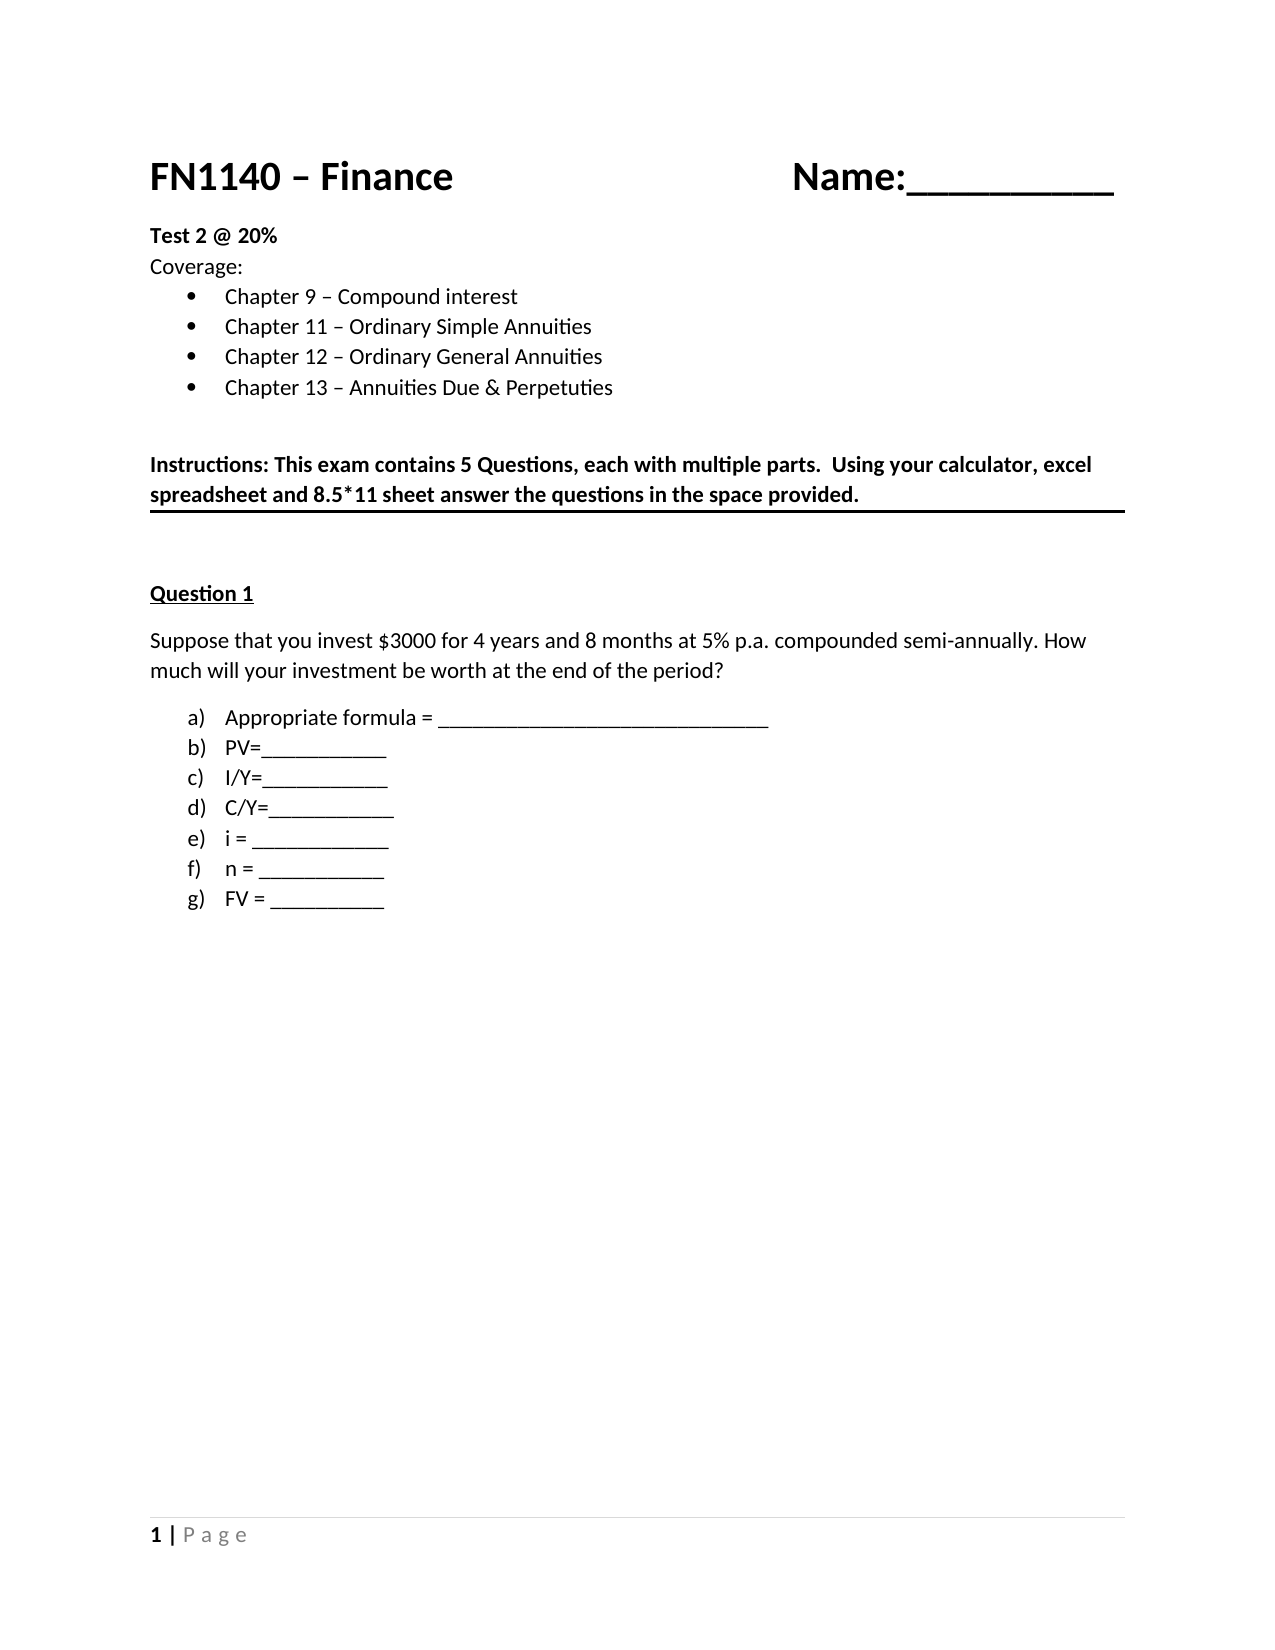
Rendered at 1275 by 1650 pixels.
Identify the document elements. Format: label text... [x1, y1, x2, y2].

list C/Y=___________ [187, 793, 1125, 821]
list Chapter 12 – Ordinary General Annuities [187, 342, 1125, 370]
list I/Y=___________ [187, 763, 1125, 791]
text Suppose that you invest $3000 for 4 years and 8 months at 5% p.a. compounded semi-annually. How much will your investment be worth at the end of the period? [150, 626, 1125, 684]
text Coverage: [150, 252, 1125, 280]
text FN1140 – Finance Name:__________ [150, 150, 1125, 201]
text Instructions: This exam contains 5 Questions, each with multiple parts. Using your calculator, excel spreadsheet and 8.5*11 sheet answer the questions in the space provided. [150, 450, 1125, 510]
list Chapter 11 – Ordinary Simple Annuities [187, 312, 1125, 340]
list Chapter 9 – Compound interest [187, 282, 1125, 310]
list n = ___________ [187, 854, 1125, 882]
list PV=___________ [187, 733, 1125, 761]
list Chapter 13 – Annuities Due & Perpetuties [187, 373, 1125, 401]
text Question 1 [150, 579, 1125, 607]
list FV = __________ [187, 884, 1125, 912]
text Test 2 @ 20% [150, 222, 1125, 249]
list Appropriate formula = _____________________________ [187, 703, 1125, 731]
list i = ____________ [187, 824, 1125, 852]
